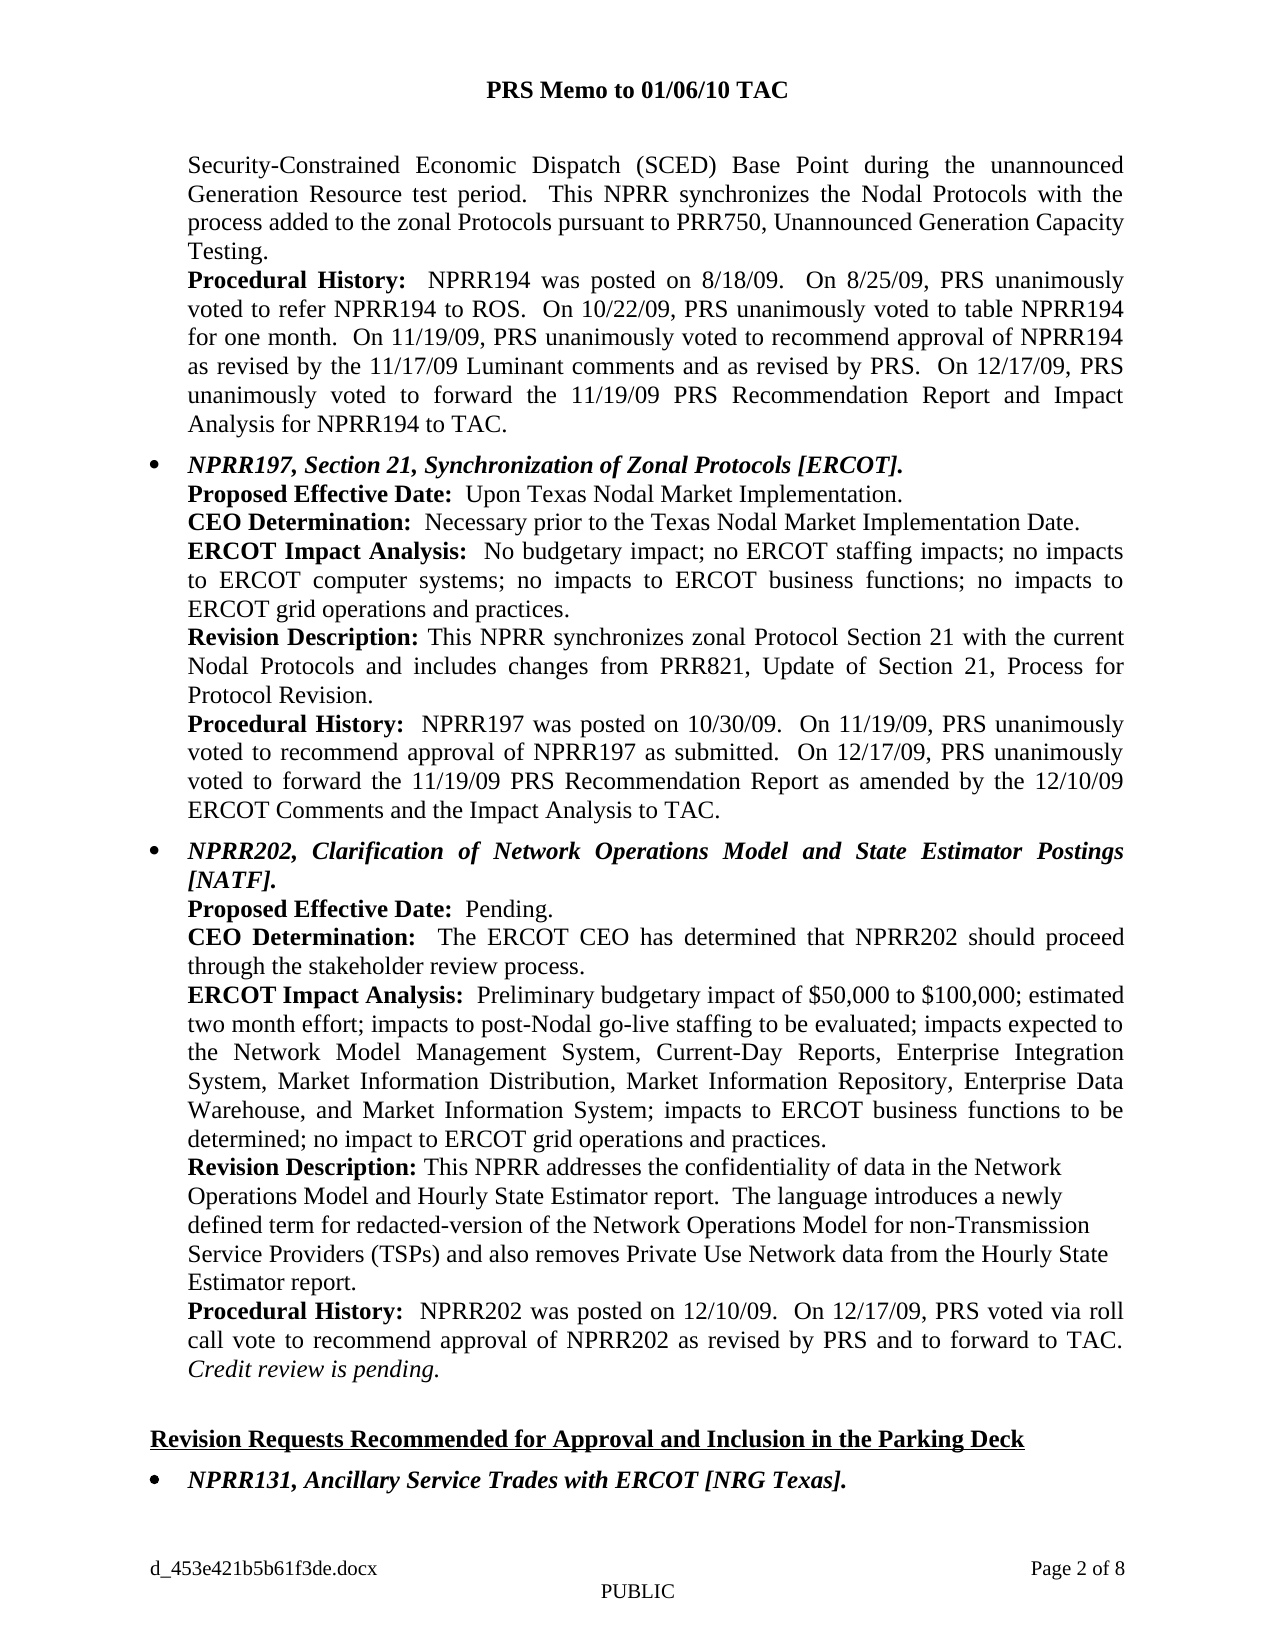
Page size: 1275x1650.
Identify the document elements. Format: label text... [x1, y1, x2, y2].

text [187, 150, 1125, 265]
list NPRR131, Ancillary Service Trades with ERCOT [NRG ]. [150, 1465, 1125, 1494]
text Revision Description: This NPRR addresses the confidentiality of data in the Network Operations Model and Hourly State Estimator report. The language introduces a newly defined term for redacted-version of the Network Operations Model for non-Transmission Service Providers (TSPs) and also removes Private Use Network data from the Hourly State Estimator report. [187, 1152, 1125, 1296]
text Procedural History: NPRR197 was posted on 10/30/09. On 11/19/09, unanimously voted to recommend approval of NPRR197 as submitted. On 12/17/09, unanimously voted to forward the 11/19/09 Recommendation Report as amended by the 12/10/09 ERCOT Comments and the Impact Analysis to TAC. [187, 709, 1125, 824]
text Proposed Effective Date: Pending. [187, 894, 1125, 922]
text CEO Determination: The ERCOT CEO has determined that NPRR202 should proceed through the stakeholder review process. [187, 922, 1125, 980]
text Procedural History: NPRR202 was posted on 12/10/09. On 12/17/09, voted via roll call vote to recommend approval of NPRR202 as revised by and to forward to TAC. Credit review is pending. [187, 1296, 1125, 1382]
list NPRR197, Section 21, Synchronization of Zonal Protocols [ERCOT]. [150, 450, 1125, 479]
text ERCOT Impact Analysis: No budgetary impact; no ERCOT staffing impacts; no impacts to ERCOT computer systems; no impacts to ERCOT business functions; no impacts to ERCOT grid operations and practices. [187, 536, 1125, 622]
text Revision Description: This NPRR synchronizes zonal Protocol Section 21 with the current Nodal Protocols and includes changes from PRR821, Update of Section 21, Process for Protocol Revision. [187, 622, 1125, 709]
text Revision Requests Recommended for Approval and Inclusion in the Parking Deck [150, 1424, 1125, 1452]
text CEO Determination: Necessary prior to the Texas Nodal Market Implementation Date. [187, 507, 1125, 536]
text Proposed Effective Date: Upon Nodal Market Implementation. [187, 479, 1125, 507]
text ERCOT Impact Analysis: Preliminary budgetary impact of $50,000 to $100,000; estimated two month effort; impacts to post-Nodal go-live staffing to be evaluated; impacts expected to the Network Model Management System, Current-Day Reports, Enterprise Integration System, Market Information Distribution, Market Information Repository, Enterprise Data Warehouse, and Market Information System; impacts to ERCOT business functions to be determined; no impact to ERCOT grid operations and practices. [187, 980, 1125, 1152]
text Procedural History: NPRR194 was posted on 8/18/09. On 8/25/09, unanimously voted to refer NPRR194 to ROS. On 10/22/09, unanimously voted to table NPRR194 for one month. On 11/19/09, unanimously voted to recommend approval of NPRR194 as revised by the 11/17/09 Luminant comments and as revised by . On 12/17/09, unanimously voted to forward the 11/19/09 Recommendation Report and Impact Analysis for NPRR194 to TAC. [187, 265, 1125, 437]
list NPRR202, Clarification of Network Operations Model and State Estimator Postings [NATF]. [150, 836, 1125, 894]
